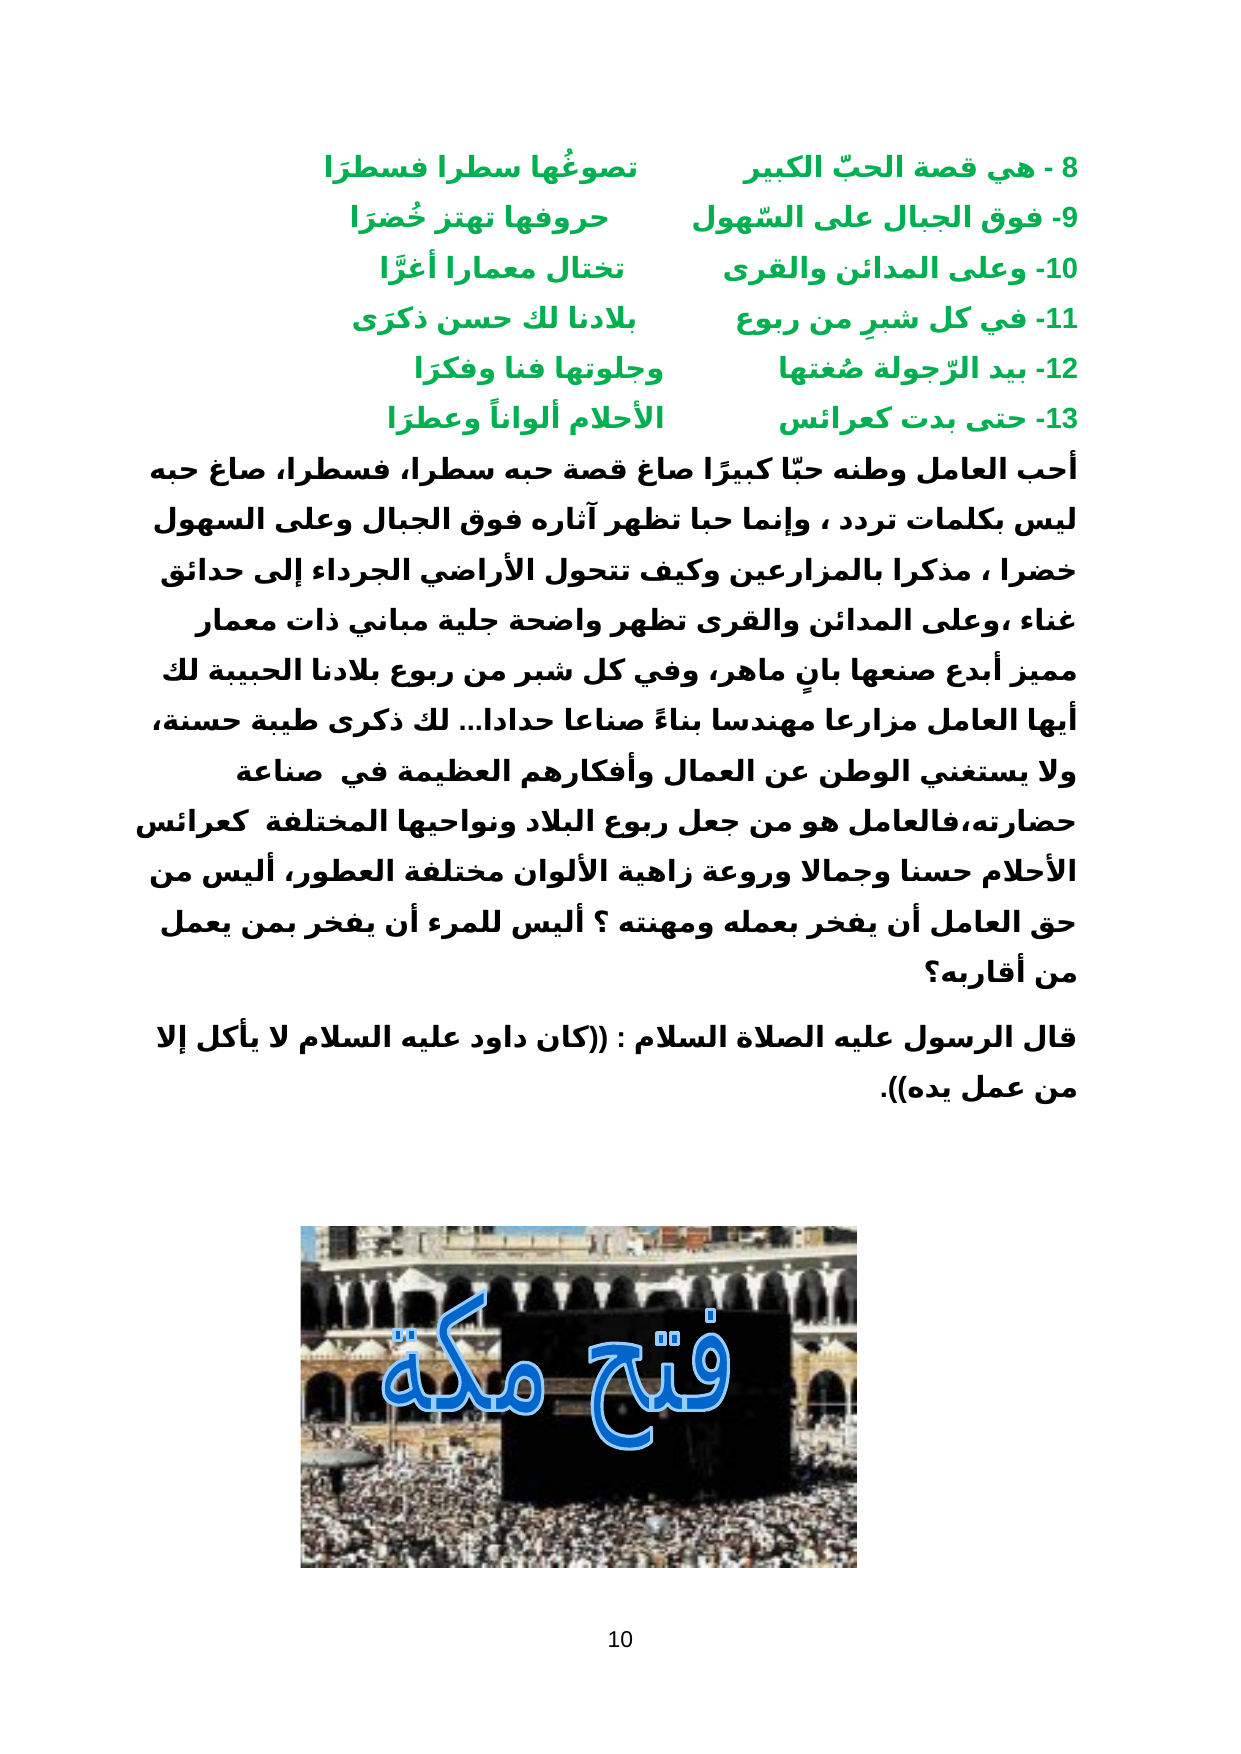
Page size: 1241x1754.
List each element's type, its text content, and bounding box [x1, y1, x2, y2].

text أحب العامل وطنه حبّا كبيرًا صاغ قصة حبه سطرا، فسطرا، صاغ حبه ليس بكلمات تردد ، وإنما حبا تظهر آثاره فوق الجبال وعلى السهول خضرا ، مذكرا بالمزارعين وكيف تتحول الأراضي الجرداء إلى حدائق غناء ،وعلى المدائن والقرى تظهر واضحة جلية مباني ذات معمار مميز أبدع صنعها بانٍ ماهر، وفي كل شبر من ربوع بلادنا الحبيبة لك أيها العامل مزارعا مهندسا بناءً صناعا حدادا... لك ذكرى طيبة حسنة، ولا يستغني الوطن عن العمال وأفكارهم العظيمة في صناعة حضارته،فالعامل هو من جعل ربوع البلاد ونواحيها المختلفة كعرائس الأحلام حسنا وجمالا وروعة زاهية الألوان مختلفة العطور، أليس من حق العامل أن يفخر بعمله ومهنته ؟ أليس للمرء أن يفخر بمن يعمل من أقاربه؟ [133, 452, 1078, 988]
text 10- وعلى المدائن والقرى تختال معمارا أغرَّا [133, 251, 1078, 284]
text 13- حتى بدت كعرائس الأحلام ألواناً وعطرَا [133, 402, 1078, 435]
text 9- فوق الجبال على السّهول حروفها تهتز خُضرَا [133, 200, 1078, 234]
text قال الرسول عليه الصلاة السلام : ((كان داود عليه السلام لا يأكل إلا من عمل يده)). [133, 1020, 1078, 1104]
picture [300, 1226, 857, 1568]
text 11- في كل شبرِ من ربوع بلادنا لك حسن ذكرَى [133, 301, 1078, 334]
text 8 - هي قصة الحبّّ الكبير تصوغُها سطرا فسطرَا [133, 150, 1078, 183]
text 12- بيد الرّجولة صُغتها وجلوتها فنا وفكرَا [133, 351, 1078, 385]
